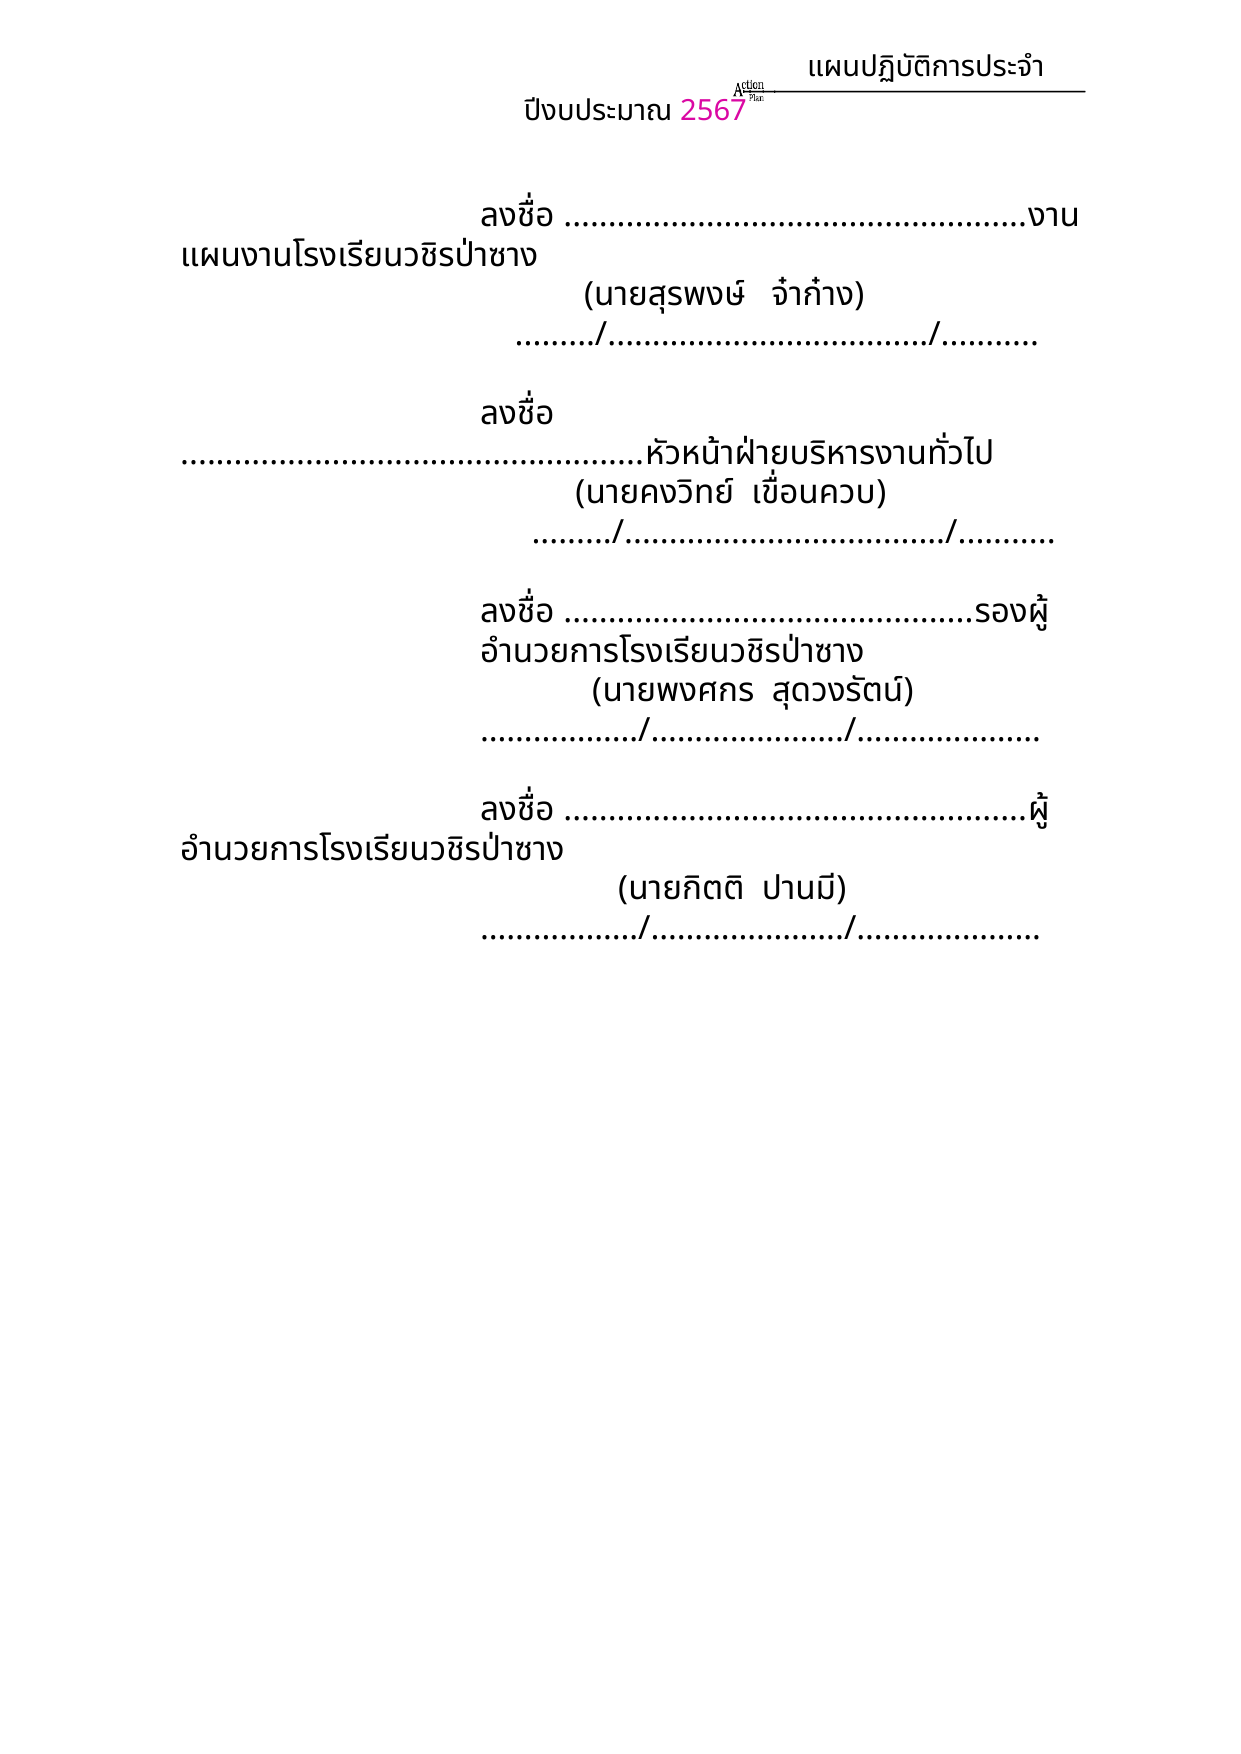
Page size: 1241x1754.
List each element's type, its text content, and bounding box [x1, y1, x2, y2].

list ........./..................................../........... [180, 512, 1090, 551]
picture [721, 76, 1088, 107]
list ลงชื่อ ..............................................รองผู้อำนวยการโรงเรียนวชิรป่าซาง [480, 551, 1090, 670]
list (นายคงวิทย์ เขื่อนควบ) [180, 472, 1090, 512]
list (นายกิตติ ปานมี) [180, 868, 1090, 907]
list ………………/…………………./………………… [180, 907, 1090, 947]
list (นายสุรพงษ์ จ๋าก๋าง) [180, 274, 1090, 314]
list ........./..................................../........... ลงชื่อ ....................................................หัวหน้าฝ่ายบริหารงานทั่วไป [180, 314, 1090, 472]
list (นายพงศกร สุดวงรัตน์) [180, 670, 1090, 709]
list ………………/…………………./………………… [180, 709, 1090, 749]
list ลงชื่อ ....................................................ผู้อำนวยการโรงเรียนวชิรป่าซาง [180, 789, 1090, 868]
list ลงชื่อ ....................................................งานแผนงานโรงเรียนวชิรป่าซาง [180, 195, 1090, 274]
